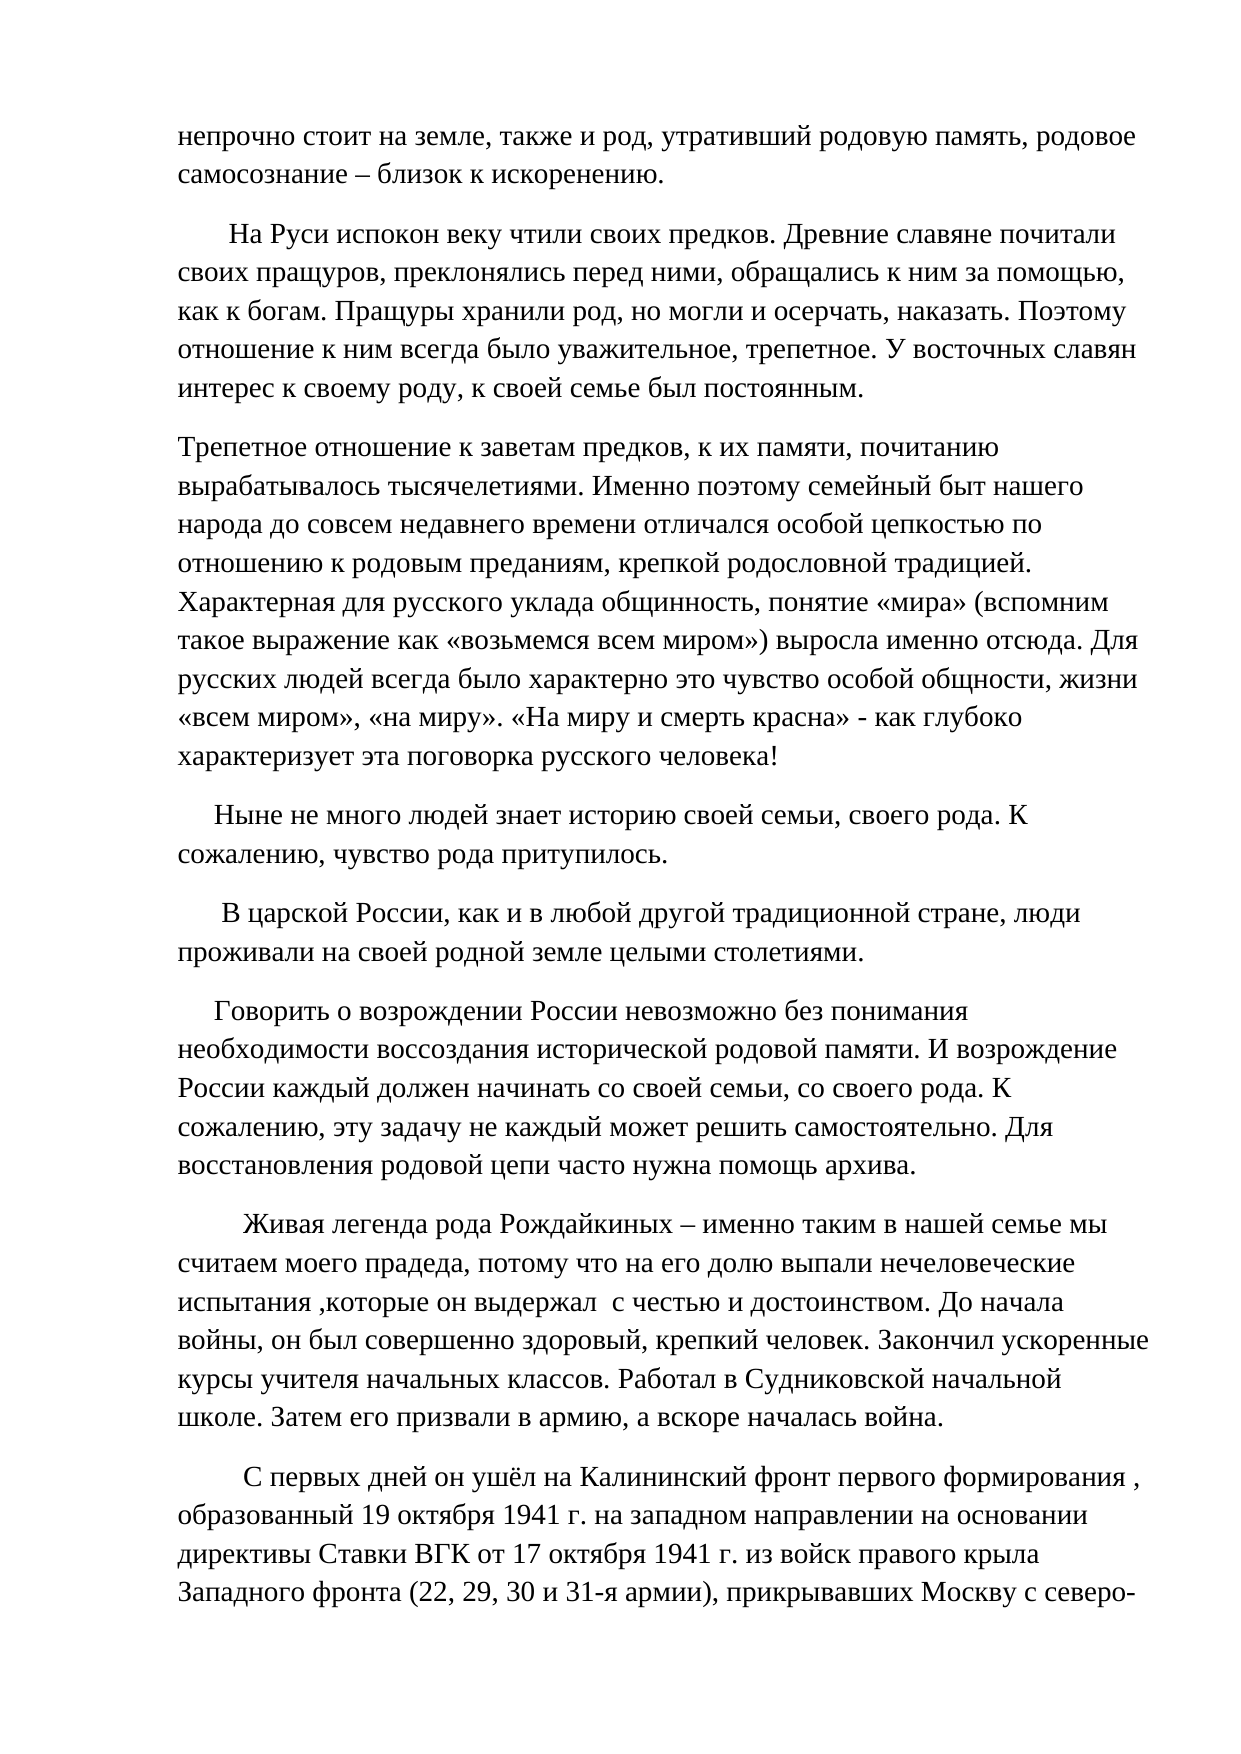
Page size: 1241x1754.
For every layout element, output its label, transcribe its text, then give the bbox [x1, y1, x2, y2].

text Ныне не много людей знает историю своей семьи, своего рода. К сожалению, чувство рода притупилось. [177, 797, 1152, 869]
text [177, 1459, 1152, 1608]
text Живая легенда рода Рождайкиных – именно таким в нашей семье мы считаем моего прадеда, потому что на его долю выпали нечеловеческие испытания ,которые он выдержал с честью и достоинством. До начала войны, он был совершенно здоровый, крепкий человек. Закончил ускоренные курсы учителя начальных классов. Работал в Судниковской начальной школе. Затем его призвали в армию, а вскоре началась война. [177, 1207, 1152, 1433]
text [177, 118, 1152, 190]
text На Руси испокон веку чтили своих предков. Древние славяне почитали своих пращуров, преклонялись перед ними, обращались к ним за помощью, как к богам. Пращуры хранили род, но могли и осерчать, наказать. Поэтому отношение к ним всегда было уважительное, трепетное. У восточных славян интерес к своему роду, к своей семье был постоянным. [177, 216, 1152, 404]
text Говорить о возрождении России невозможно без понимания необходимости воссоздания исторической родовой памяти. И возрождение России каждый должен начинать со своей семьи, со своего рода. К сожалению, эту задачу не каждый может решить самостоятельно. Для восстановления родовой цепи часто нужна помощь архива. [177, 993, 1152, 1181]
text Трепетное отношение к заветам предков, к их памяти, почитанию вырабатывалось тысячелетиями. Именно поэтому семейный быт нашего народа до совсем недавнего времени отличался особой цепкостью по отношению к родовым преданиям, крепкой родословной традицией. Характерная для русского уклада общинность, понятие «мира» (вспомним такое выражение как «возьмемся всем миром») выросла именно отсюда. Для русских людей всегда было характерно это чувство особой общности, жизни «всем миром», «на миру». «На миру и смерть красна» - как глубоко характеризует эта поговорка русского человека! [177, 429, 1152, 771]
text В царской России, как и в любой другой традиционной стране, люди проживали на своей родной земле целыми столетиями. [177, 895, 1152, 967]
